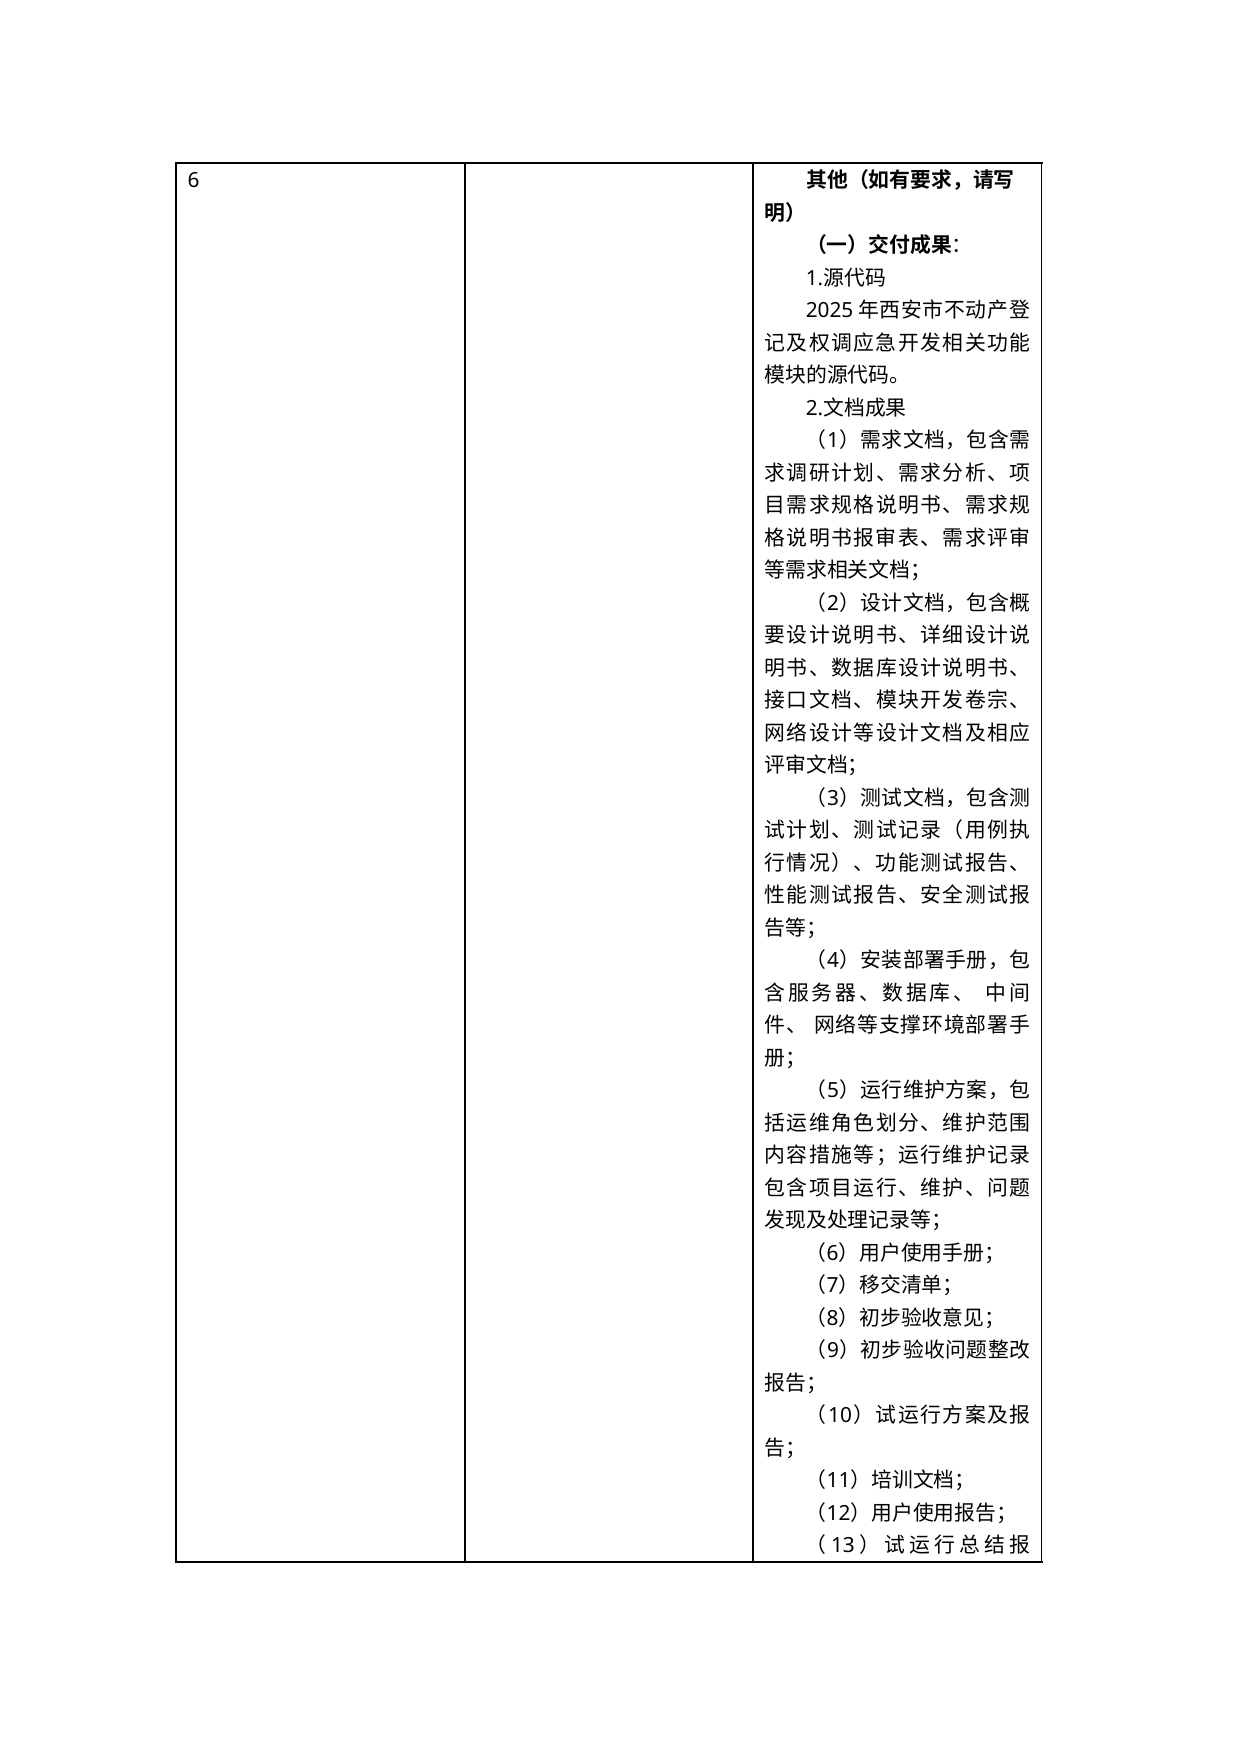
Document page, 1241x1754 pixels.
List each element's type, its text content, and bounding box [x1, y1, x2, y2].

table_cell [466, 164, 752, 1561]
table_cell 6 [177, 164, 464, 1561]
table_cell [754, 164, 1041, 1561]
